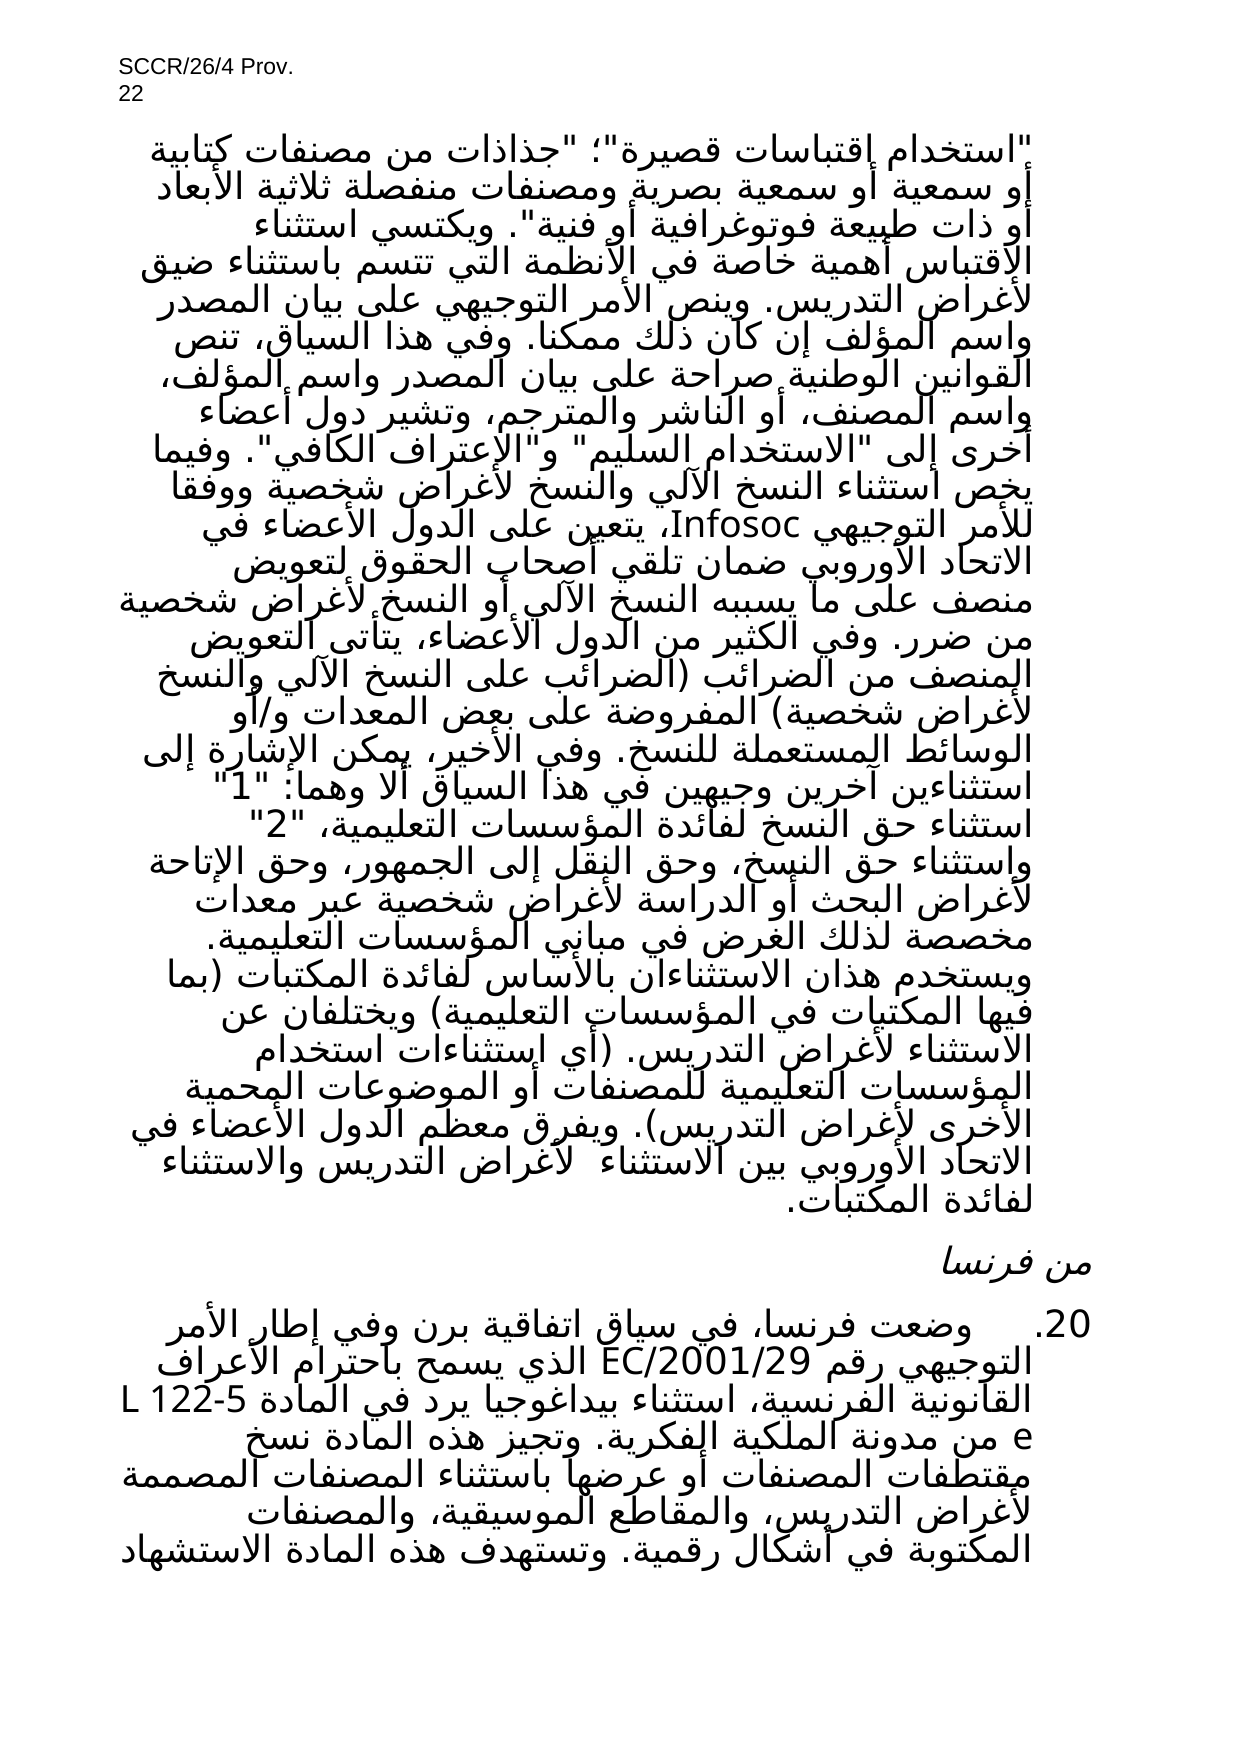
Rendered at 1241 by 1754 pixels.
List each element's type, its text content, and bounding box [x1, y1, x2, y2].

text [118, 1307, 1092, 1570]
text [118, 132, 1035, 1220]
text من فرنسا [118, 1245, 1092, 1282]
